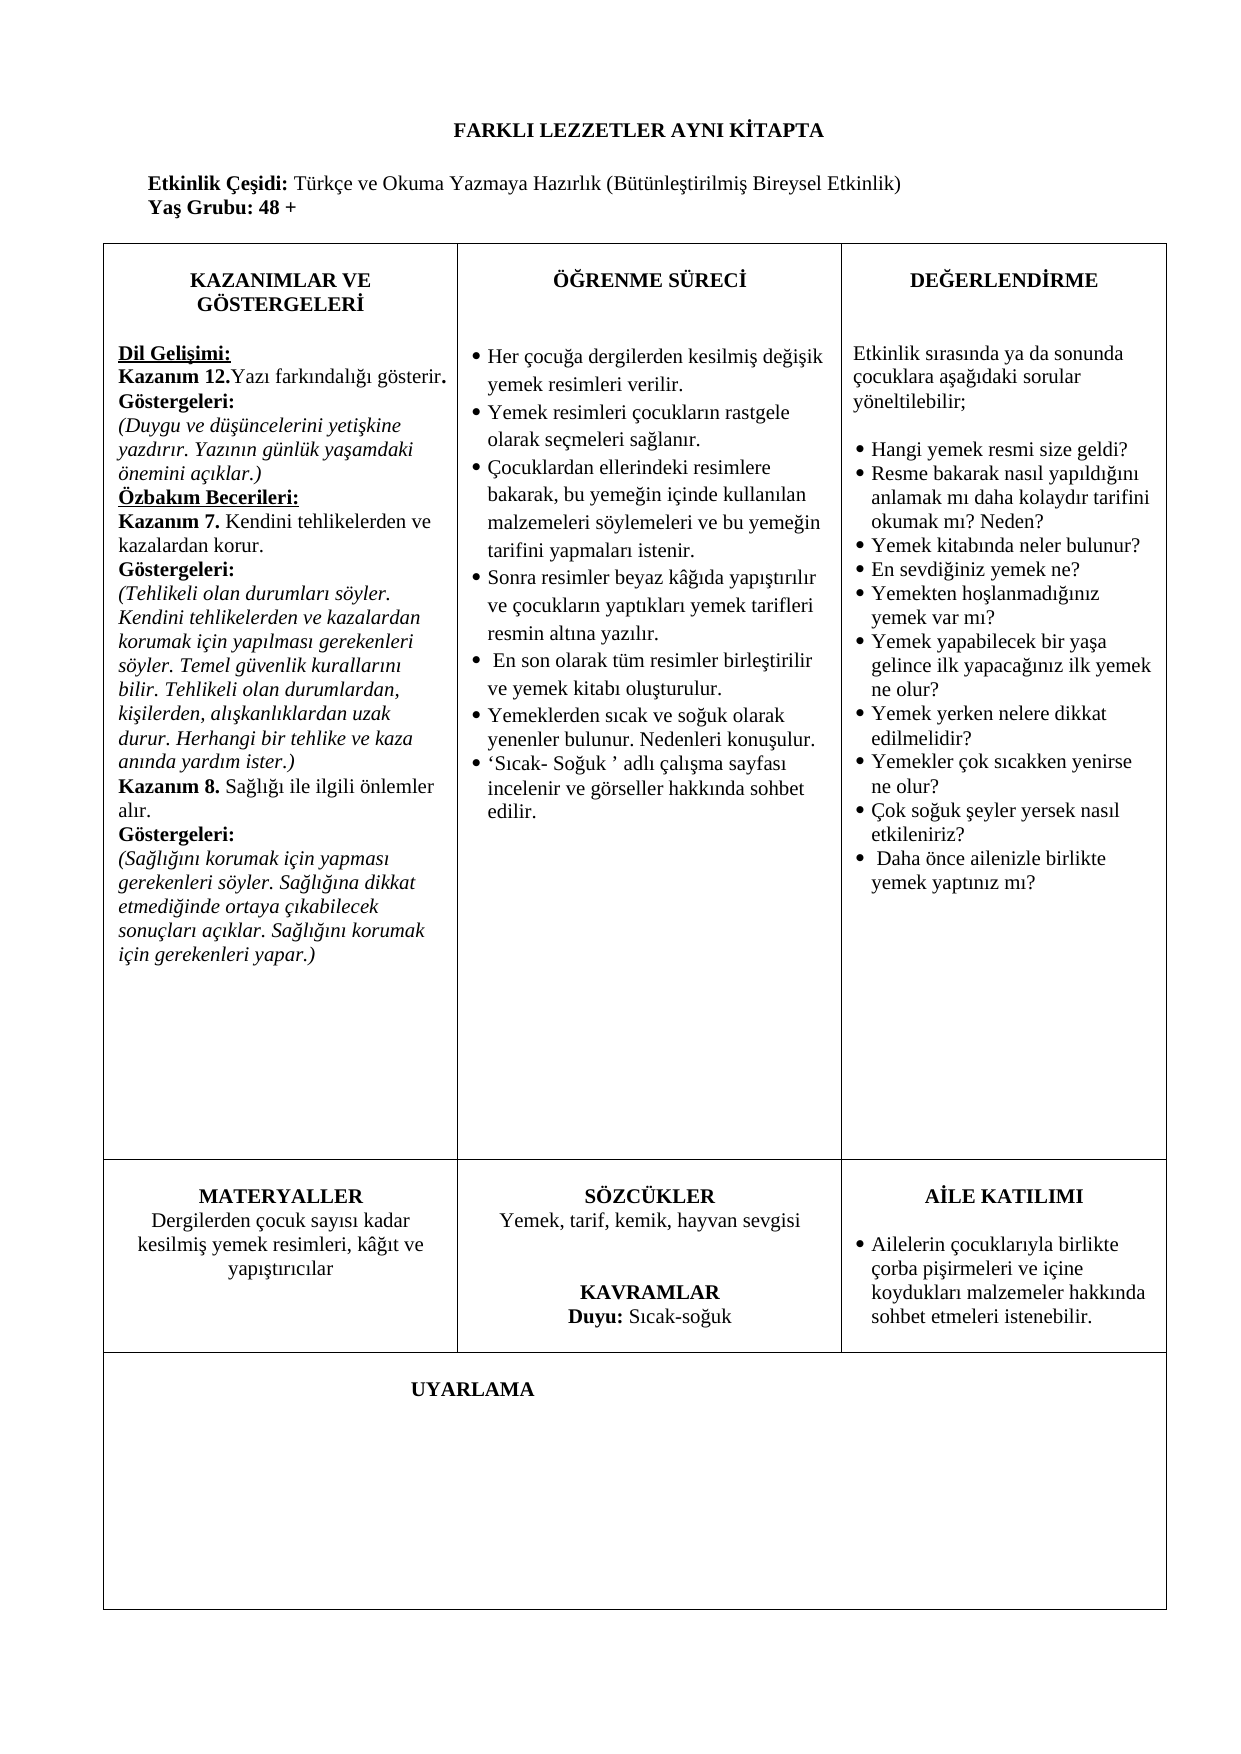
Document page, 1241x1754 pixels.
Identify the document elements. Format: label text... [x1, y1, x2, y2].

table_header DEĞERLENDİRME Etkinlik sırasında ya da sonunda çocuklara aşağıdaki sorular yöneltilebilir; Hangi yemek resmi size geldi? Resme bakarak nasıl yapıldığını anlamak mı daha kolaydır tarifini okumak mı? Neden? Yemek kitabında neler bulunur? En sevdiğiniz yemek ne? Yemekten hoşlanmadığınız yemek var mı? Yemek yapabilecek bir yaşa gelince ilk yapacağınız ilk yemek ne olur? Yemek yerken nelere dikkat edilmelidir? Yemekler çok sıcakken yenirse ne olur? Çok soğuk şeyler yersek nasıl etkileniriz? Daha önce ailenizle birlikte yemek yaptınız mı? [842, 244, 1166, 1158]
table_cell SÖZCÜKLER Yemek, tarif, kemik, hayvan sevgisi KAVRAMLAR Duyu: Sıcak-soğuk [458, 1160, 841, 1352]
text FARKLI LEZZETLER AYNI KİTAPTA [185, 118, 1092, 142]
table_cell AİLE KATILIMI Ailelerin çocuklarıyla birlikte çorba pişirmeleri ve içine koydukları malzemeler hakkında sohbet etmeleri istenebilir. [842, 1160, 1166, 1352]
table_header KAZANIMLAR VE GÖSTERGELERİ Dil Gelişimi: Kazanım 12.Yazı farkındalığı gösterir. Göstergeleri: (Duygu ve düşüncelerini yetişkine yazdırır. Yazının günlük yaşamdaki önemini açıklar.) Özbakım Becerileri: Kazanım 7. Kendini tehlikelerden ve kazalardan korur. Göstergeleri: (Tehlikeli olan durumları söyler. Kendini tehlikelerden ve kazalardan korumak için yapılması gerekenleri söyler. Temel güvenlik kurallarını bilir. Tehlikeli olan durumlardan, kişilerden, alışkanlıklardan uzak durur. Herhangi bir tehlike ve kaza anında yardım ister.) Kazanım 8. Sağlığı ile ilgili önlemler alır. Göstergeleri: (Sağlığını korumak için yapması gerekenleri söyler. Sağlığına dikkat etmediğinde ortaya çıkabilecek sonuçları açıklar. Sağlığını korumak için gerekenleri yapar.) [104, 244, 457, 1158]
table_cell MATERYALLER Dergilerden çocuk sayısı kadar kesilmiş yemek resimleri, kâğıt ve yapıştırıcılar [104, 1160, 457, 1352]
table_cell UYARLAMA [104, 1353, 842, 1608]
text Yaş Grubu: 48 + [148, 195, 1092, 219]
text Etkinlik Çeşidi: Türkçe ve Okuma Yazmaya Hazırlık (Bütünleştirilmiş Bireysel Etkinlik) [148, 171, 1092, 195]
table_cell [842, 1353, 1166, 1608]
table_header ÖĞRENME SÜRECİ Her çocuğa dergilerden kesilmiş değişik yemek resimleri verilir. Yemek resimleri çocukların rastgele olarak seçmeleri sağlanır. Çocuklardan ellerindeki resimlere bakarak, bu yemeğin içinde kullanılan malzemeleri söylemeleri ve bu yemeğin tarifini yapmaları istenir. Sonra resimler beyaz kâğıda yapıştırılır ve çocukların yaptıkları yemek tarifleri resmin altına yazılır. En son olarak tüm resimler birleştirilir ve yemek kitabı oluşturulur. Yemeklerden sıcak ve soğuk olarak yenenler bulunur. Nedenleri konuşulur. ‘Sıcak- Soğuk ’ adlı çalışma sayfası incelenir ve görseller hakkında sohbet edilir. [458, 244, 841, 1158]
